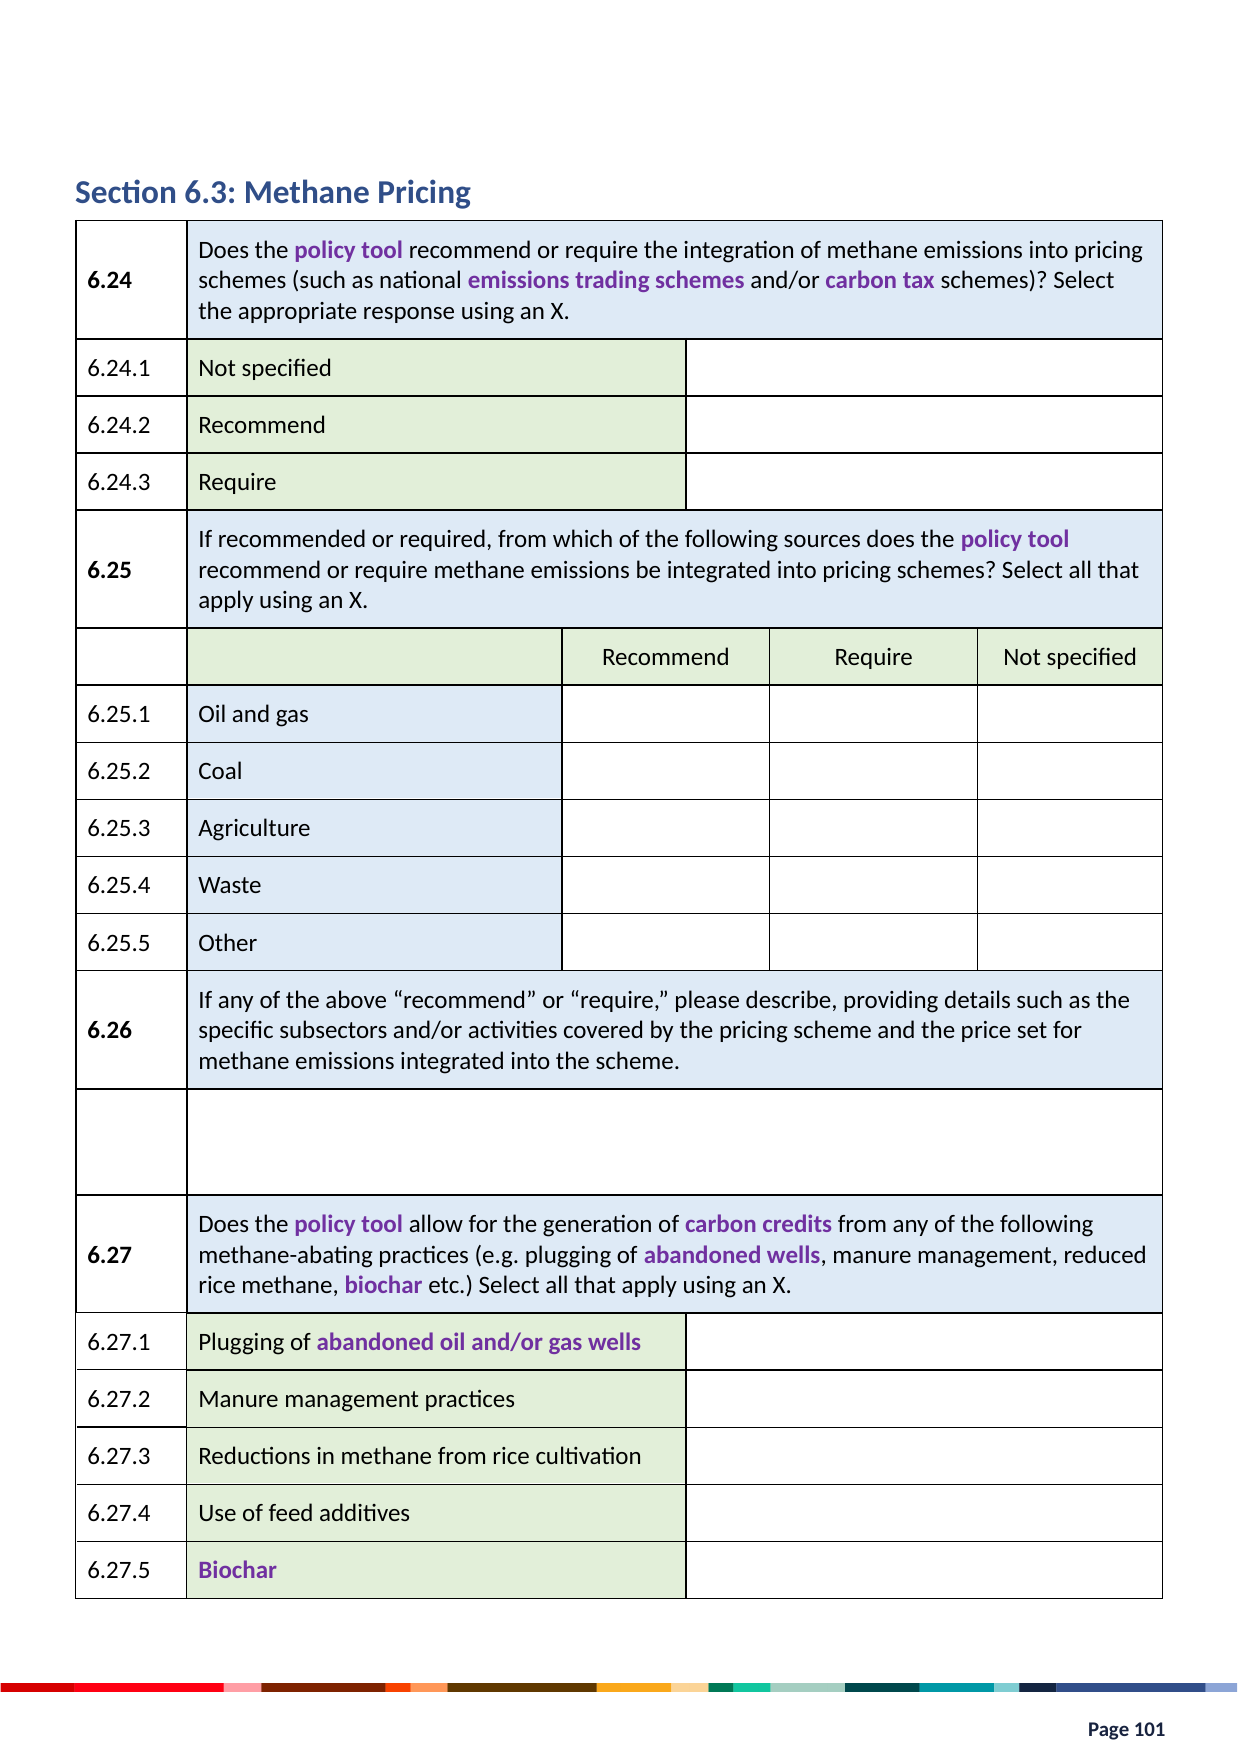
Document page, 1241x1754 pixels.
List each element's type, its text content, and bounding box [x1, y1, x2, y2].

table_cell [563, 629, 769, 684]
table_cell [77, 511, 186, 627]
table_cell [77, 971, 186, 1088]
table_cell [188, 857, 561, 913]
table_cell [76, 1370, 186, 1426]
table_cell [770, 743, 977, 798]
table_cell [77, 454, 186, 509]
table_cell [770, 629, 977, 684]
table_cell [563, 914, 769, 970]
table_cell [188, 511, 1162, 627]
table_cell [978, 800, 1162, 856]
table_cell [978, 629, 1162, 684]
subtitle Section 6.3: Methane Pricing [75, 171, 1165, 211]
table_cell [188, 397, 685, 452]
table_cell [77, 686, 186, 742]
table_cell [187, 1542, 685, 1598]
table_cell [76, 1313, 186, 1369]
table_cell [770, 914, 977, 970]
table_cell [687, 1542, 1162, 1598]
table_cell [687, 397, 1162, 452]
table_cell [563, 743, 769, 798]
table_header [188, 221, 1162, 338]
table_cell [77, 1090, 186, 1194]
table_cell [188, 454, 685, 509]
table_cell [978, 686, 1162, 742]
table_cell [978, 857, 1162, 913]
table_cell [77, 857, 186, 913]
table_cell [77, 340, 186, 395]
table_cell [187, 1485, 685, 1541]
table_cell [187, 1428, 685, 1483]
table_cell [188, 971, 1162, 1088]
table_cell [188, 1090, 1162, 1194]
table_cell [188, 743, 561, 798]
picture [0, 1683, 1236, 1692]
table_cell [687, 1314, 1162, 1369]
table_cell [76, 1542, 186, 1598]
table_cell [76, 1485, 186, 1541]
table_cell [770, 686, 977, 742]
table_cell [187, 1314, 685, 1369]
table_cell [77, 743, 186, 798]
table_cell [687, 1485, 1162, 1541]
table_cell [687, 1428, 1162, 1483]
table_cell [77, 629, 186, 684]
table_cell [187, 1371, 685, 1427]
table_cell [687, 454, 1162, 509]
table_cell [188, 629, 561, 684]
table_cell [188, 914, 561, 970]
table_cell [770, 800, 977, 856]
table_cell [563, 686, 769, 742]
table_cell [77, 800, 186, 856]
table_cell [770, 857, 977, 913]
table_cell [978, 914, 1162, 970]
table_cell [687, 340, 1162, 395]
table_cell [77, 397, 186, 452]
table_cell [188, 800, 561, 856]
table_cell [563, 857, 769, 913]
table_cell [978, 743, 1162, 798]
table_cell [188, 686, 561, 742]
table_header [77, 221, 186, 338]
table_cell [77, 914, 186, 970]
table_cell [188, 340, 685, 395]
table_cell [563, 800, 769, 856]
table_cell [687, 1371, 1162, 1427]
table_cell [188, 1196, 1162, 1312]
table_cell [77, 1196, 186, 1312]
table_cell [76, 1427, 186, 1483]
